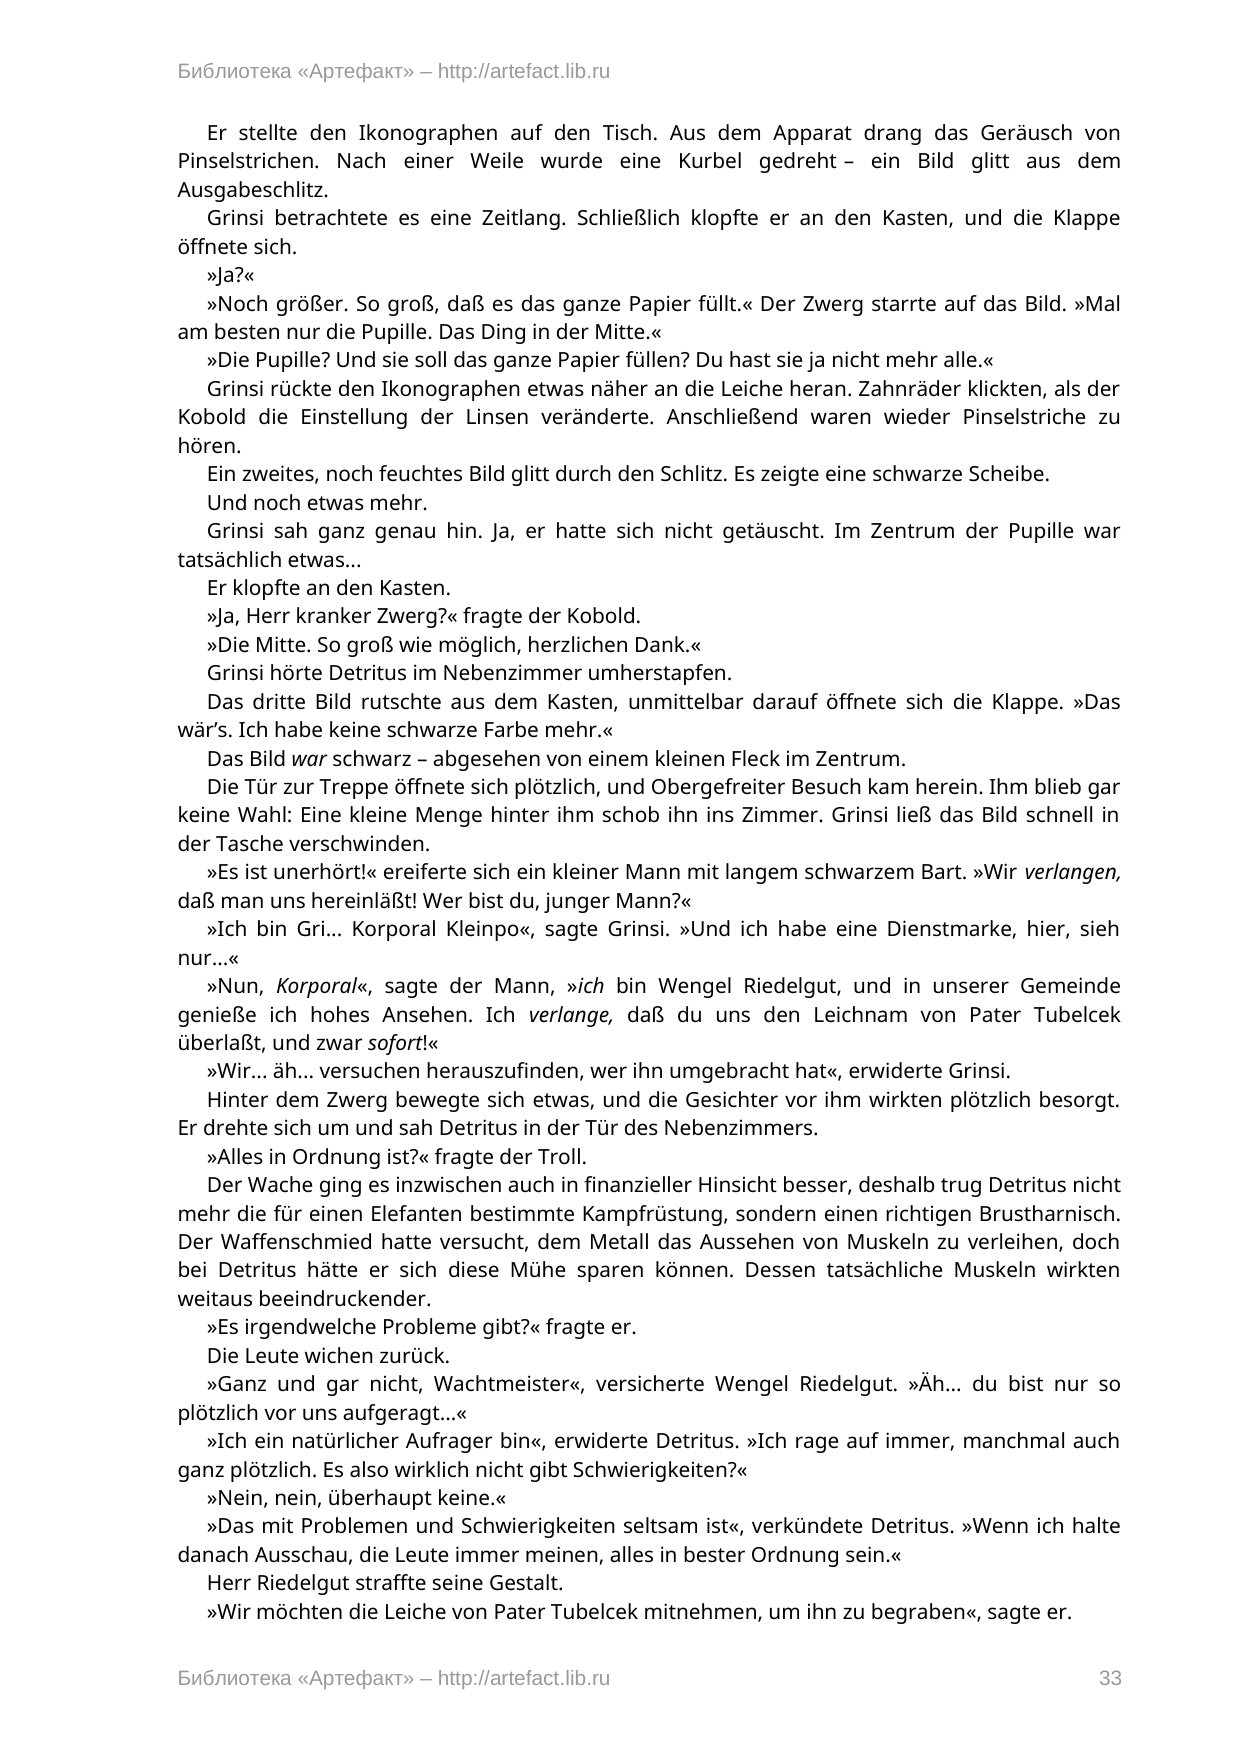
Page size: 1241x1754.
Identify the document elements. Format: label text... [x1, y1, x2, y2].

text Und noch etwas mehr. [177, 488, 1122, 516]
text »Ganz und gar nicht, Wachtmeister«, versicherte Wengel Riedelgut. »Äh... du bist nur so plötzlich vor uns aufgeragt...« [177, 1369, 1122, 1426]
text Grinsi rückte den Ikonographen etwas näher an die Leiche heran. Zahnräder klickten, als der Kobold die Einstellung der Linsen veränderte. Anschließend waren wieder Pinselstriche zu hören. [177, 374, 1122, 459]
text »Noch größer. So groß, daß es das ganze Papier füllt.« Der Zwerg starrte auf das Bild. »Mal am besten nur die Pupille. Das Ding in der Mitte.« [177, 289, 1122, 346]
text Die Tür zur Treppe öffnete sich plötzlich, und Obergefreiter Besuch kam herein. Ihm blieb gar keine Wahl: Eine kleine Menge hinter ihm schob ihn ins Zimmer. Grinsi ließ das Bild schnell in der Tasche verschwinden. [177, 772, 1122, 857]
text Er klopfte an den Kasten. [177, 573, 1122, 602]
text Der Wache ging es inzwischen auch in finanzieller Hinsicht besser, deshalb trug Detritus nicht mehr die für einen Elefanten bestimmte Kampfrüstung, sondern einen richtigen Brustharnisch. Der Waffenschmied hatte versucht, dem Metall das Aussehen von Muskeln zu verleihen, doch bei Detritus hätte er sich diese Mühe sparen können. Dessen tatsächliche Muskeln wirkten weitaus beeindruckender. [177, 1170, 1122, 1312]
text »Wir möchten die Leiche von Pater Tubelcek mitnehmen, um ihn zu begraben«, sagte er. [177, 1597, 1122, 1625]
text »Die Pupille? Und sie soll das ganze Papier füllen? Du hast sie ja nicht mehr alle.« [177, 346, 1122, 374]
text Ein zweites, noch feuchtes Bild glitt durch den Schlitz. Es zeigte eine schwarze Scheibe. [177, 459, 1122, 488]
text Das Bild war schwarz – abgesehen von einem kleinen Fleck im Zentrum. [177, 744, 1122, 772]
text »Nun, Korporal«, sagte der Mann, »ich bin Wengel Riedelgut, und in unserer Gemeinde genieße ich hohes Ansehen. Ich verlange, daß du uns den Leichnam von Pater Tubelcek überlaßt, und zwar sofort!« [177, 971, 1122, 1057]
text Grinsi betrachtete es eine Zeitlang. Schließlich klopfte er an den Kasten, und die Klappe öffnete sich. [177, 203, 1122, 260]
text Er stellte den Ikonographen auf den Tisch. Aus dem Apparat drang das Geräusch von Pinselstrichen. Nach einer Weile wurde eine Kurbel gedreht – ein Bild glitt aus dem Ausgabeschlitz. [177, 118, 1122, 203]
text Die Leute wichen zurück. [177, 1341, 1122, 1369]
text Herr Riedelgut straffte seine Gestalt. [177, 1568, 1122, 1597]
text »Nein, nein, überhaupt keine.« [177, 1483, 1122, 1512]
text »Das mit Problemen und Schwierigkeiten seltsam ist«, verkündete Detritus. »Wenn ich halte danach Ausschau, die Leute immer meinen, alles in bester Ordnung sein.« [177, 1512, 1122, 1568]
text »Wir... äh... versuchen herauszufinden, wer ihn umgebracht hat«, erwiderte Grinsi. [177, 1057, 1122, 1085]
text »Es irgendwelche Probleme gibt?« fragte er. [177, 1312, 1122, 1341]
text »Ja?« [177, 260, 1122, 289]
text »Ich ein natürlicher Aufrager bin«, erwiderte Detritus. »Ich rage auf immer, manchmal auch ganz plötzlich. Es also wirklich nicht gibt Schwierigkeiten?« [177, 1426, 1122, 1483]
text Hinter dem Zwerg bewegte sich etwas, und die Gesichter vor ihm wirkten plötzlich besorgt. Er drehte sich um und sah Detritus in der Tür des Nebenzimmers. [177, 1085, 1122, 1142]
text »Ich bin Gri... Korporal Kleinpo«, sagte Grinsi. »Und ich habe eine Dienstmarke, hier, sieh nur...« [177, 914, 1122, 971]
text »Alles in Ordnung ist?« fragte der Troll. [177, 1142, 1122, 1170]
text Grinsi sah ganz genau hin. Ja, er hatte sich nicht getäuscht. Im Zentrum der Pupille war tatsächlich etwas... [177, 516, 1122, 573]
text Grinsi hörte Detritus im Nebenzimmer umherstapfen. [177, 658, 1122, 687]
text »Es ist unerhört!« ereiferte sich ein kleiner Mann mit langem schwarzem Bart. »Wir verlangen, daß man uns hereinläßt! Wer bist du, junger Mann?« [177, 857, 1122, 914]
text Das dritte Bild rutschte aus dem Kasten, unmittelbar darauf öffnete sich die Klappe. »Das wär’s. Ich habe keine schwarze Farbe mehr.« [177, 687, 1122, 744]
text »Die Mitte. So groß wie möglich, herzlichen Dank.« [177, 630, 1122, 658]
text »Ja, Herr kranker Zwerg?« fragte der Kobold. [177, 602, 1122, 630]
